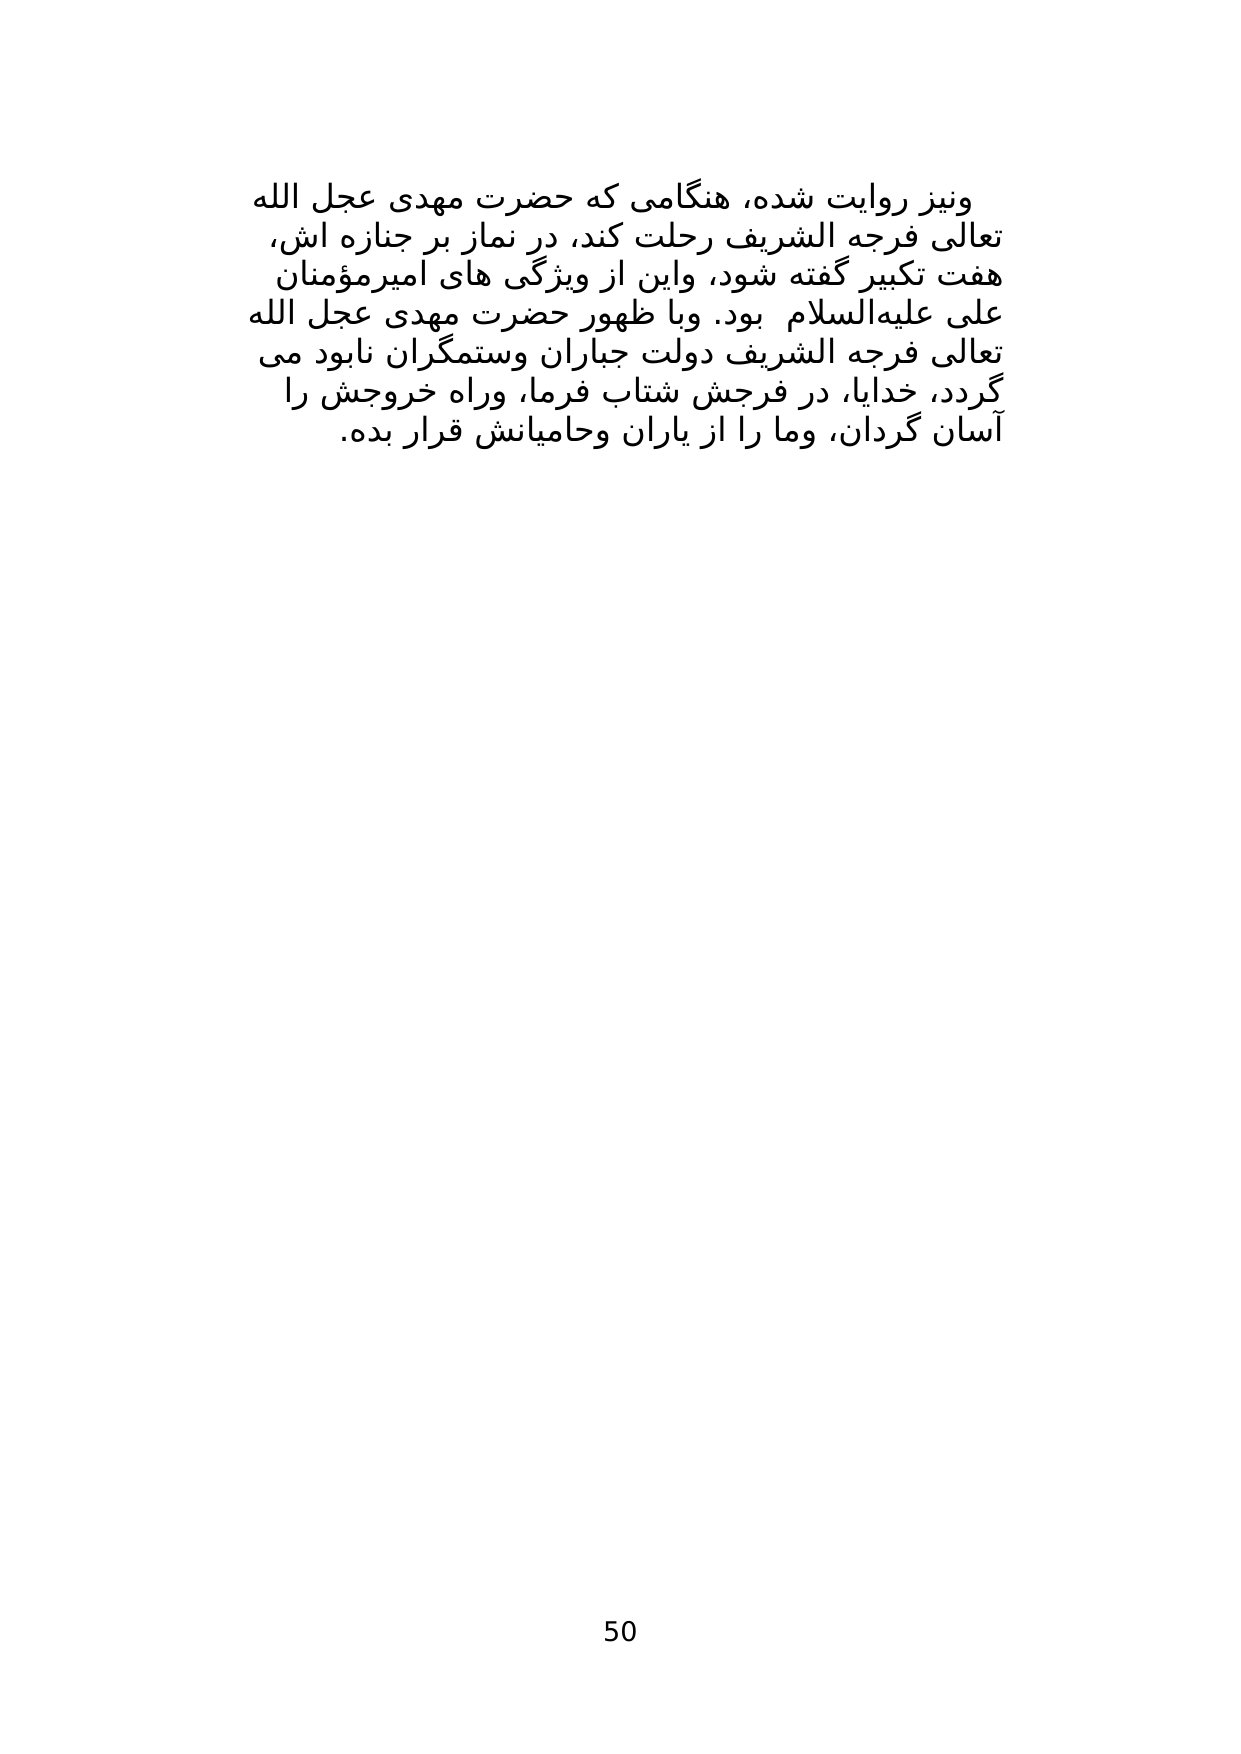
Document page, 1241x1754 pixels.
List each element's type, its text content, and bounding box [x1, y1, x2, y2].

text ونيز روايت شده، هنگامى که حضرت مهدى عجل الله تعالى فرجه الشريف رحلت کند، در نماز بر جنازه اش، هفت تکبير گفته شود، واين از ويژگى هاى اميرمؤمنان على عليه‌السلام بود. وبا ظهور حضرت مهدى عجل الله تعالى فرجه الشريف دولت جباران وستمگران نابود مى گردد، خدايا، در فرجش شتاب فرما، وراه خروجش را آسان گردان، وما را از ياران وحاميانش قرار بده. [236, 177, 1004, 449]
